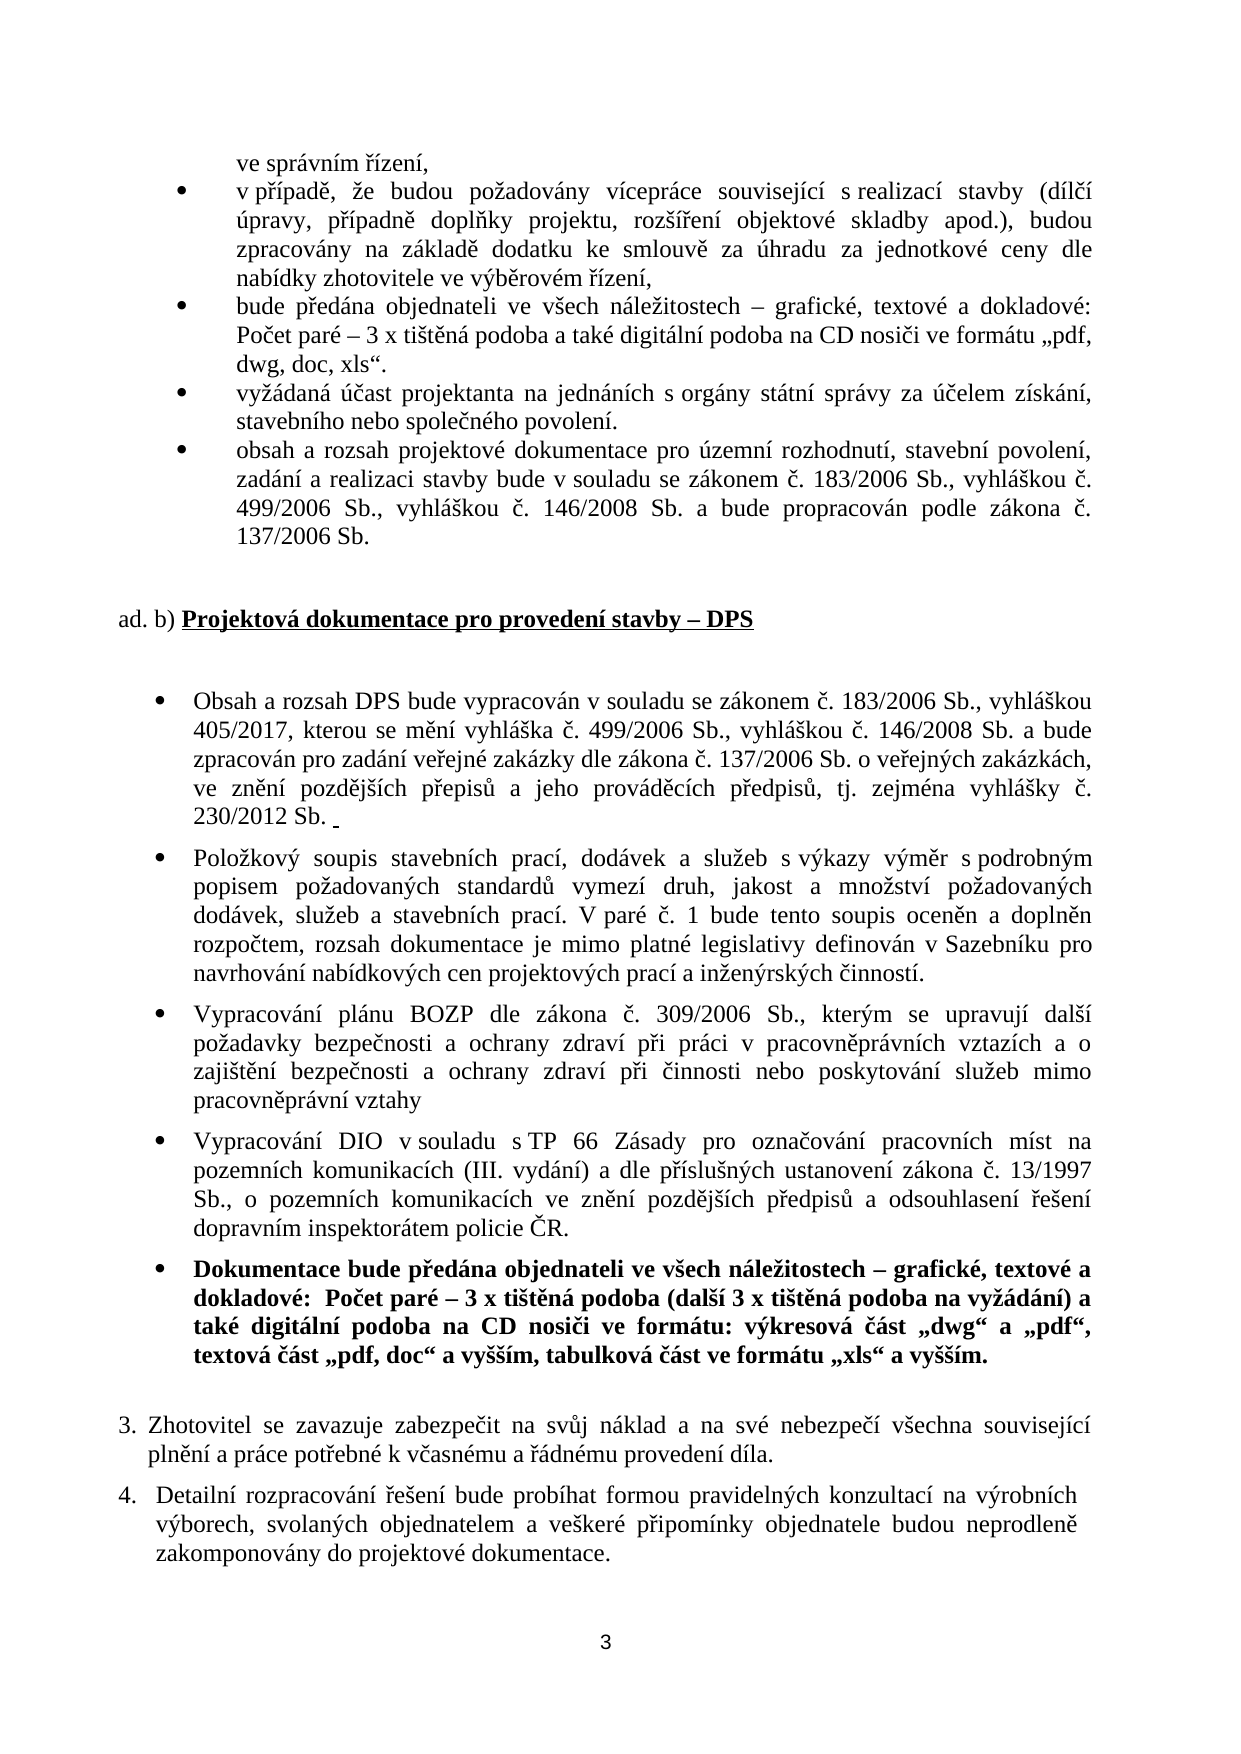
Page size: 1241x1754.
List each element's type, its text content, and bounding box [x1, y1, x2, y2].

list Dokumentace bude předána objednateli ve všech náležitostech – grafické, textové a dokladové: Počet paré – 3 x tištěná podoba (další 3 x tištěná podoba na vyžádání) a také digitální podoba na CD nosiči ve formátu: výkresová část „dwg“ a „pdf“, textová část „pdf, doc“ a vyšším, tabulková část ve formátu „xls“ a vyšším. [156, 1254, 1093, 1369]
list Zhotovitel se zavazuje zabezpečit na svůj náklad a na své nebezpečí všechna související plnění a práce potřebné k včasnému a řádnému provedení díla. [118, 1410, 1093, 1468]
text ad. b) Projektová dokumentace pro provedení stavby – DPS [118, 604, 1093, 633]
list bude předána objednateli ve všech náležitostech – grafické, textové a dokladové: Počet paré – 3 x tištěná podoba a také digitální podoba na CD nosiči ve formátu „pdf, dwg, doc, xls“. [177, 291, 1093, 378]
list Detailní rozpracování řešení bude probíhat formou pravidelných konzultací na výrobních výborech, svolaných objednatelem a veškeré připomínky objednatele budou neprodleně zakomponovány do projektové dokumentace. [118, 1480, 1078, 1566]
list Obsah a rozsah DPS bude vypracován v souladu se zákonem č. 183/2006 Sb., vyhláškou 405/2017, kterou se mění vyhláška č. 499/2006 Sb., vyhláškou č. 146/2008 Sb. a bude zpracován pro zadání veřejné zakázky dle zákona č. 137/2006 Sb. o veřejných zakázkách, ve znění pozdějších přepisů a jeho prováděcích předpisů, tj. zejména vyhlášky č. 230/2012 Sb. [156, 686, 1093, 830]
list Položkový soupis stavebních prací, dodávek a služeb s výkazy výměr s podrobným popisem požadovaných standardů vymezí druh, jakost a množství požadovaných dodávek, služeb a stavebních prací. V paré č. 1 bude tento soupis oceněn a doplněn rozpočtem, rozsah dokumentace je mimo platné legislativy definován v Sazebníku pro navrhování nabídkových cen projektových prací a inženýrských činností. [156, 843, 1093, 986]
list Vypracování DIO v souladu s TP 66 Zásady pro označování pracovních míst na pozemních komunikacích (III. vydání) a dle příslušných ustanovení zákona č. 13/1997 Sb., o pozemních komunikacích ve znění pozdějších předpisů a odsouhlasení řešení dopravním inspektorátem policie ČR. [156, 1126, 1093, 1241]
list obsah a rozsah projektové dokumentace pro územní rozhodnutí, stavební povolení, zadání a realizaci stavby bude v souladu se zákonem č. 183/2006 Sb., vyhláškou č. 499/2006 Sb., vyhláškou č. 146/2008 Sb. a bude propracován podle zákona č. 137/2006 Sb. [177, 435, 1093, 550]
list vyžádaná účast projektanta na jednáních s orgány státní správy za účelem získání, stavebního nebo společného povolení. [177, 378, 1093, 435]
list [177, 148, 1093, 176]
list v případě, že budou požadovány vícepráce související s realizací stavby (dílčí úpravy, případně doplňky projektu, rozšíření objektové skladby apod.), budou zpracovány na základě dodatku ke smlouvě za úhradu za jednotkové ceny dle nabídky zhotovitele ve výběrovém řízení, [177, 176, 1093, 291]
list Vypracování plánu BOZP dle zákona č. 309/2006 Sb., kterým se upravují další požadavky bezpečnosti a ochrany zdraví při práci v pracovněprávních vztazích a o zajištění bezpečnosti a ochrany zdraví při činnosti nebo poskytování služeb mimo pracovněprávní vztahy [156, 999, 1093, 1114]
